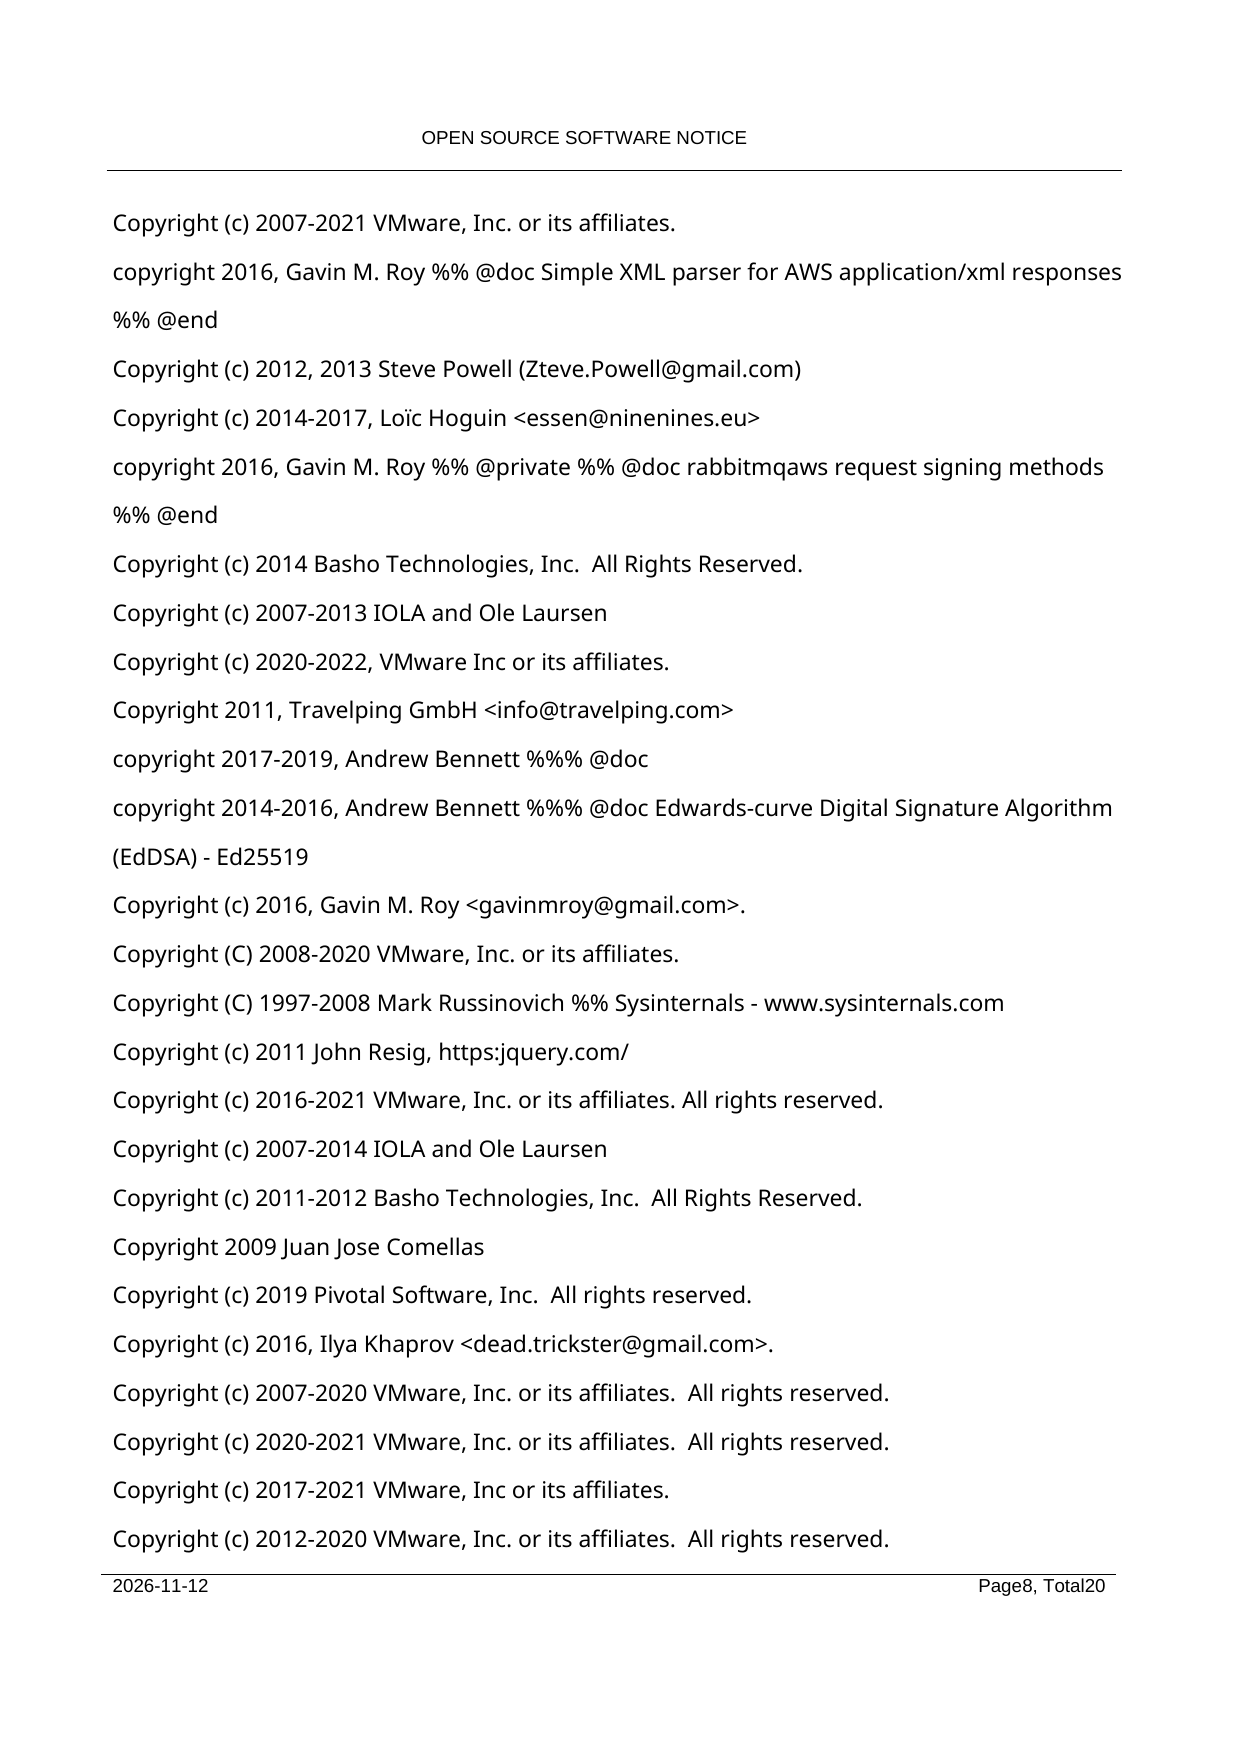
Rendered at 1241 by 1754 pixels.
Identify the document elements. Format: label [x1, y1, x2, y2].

text [112, 206, 1128, 1555]
